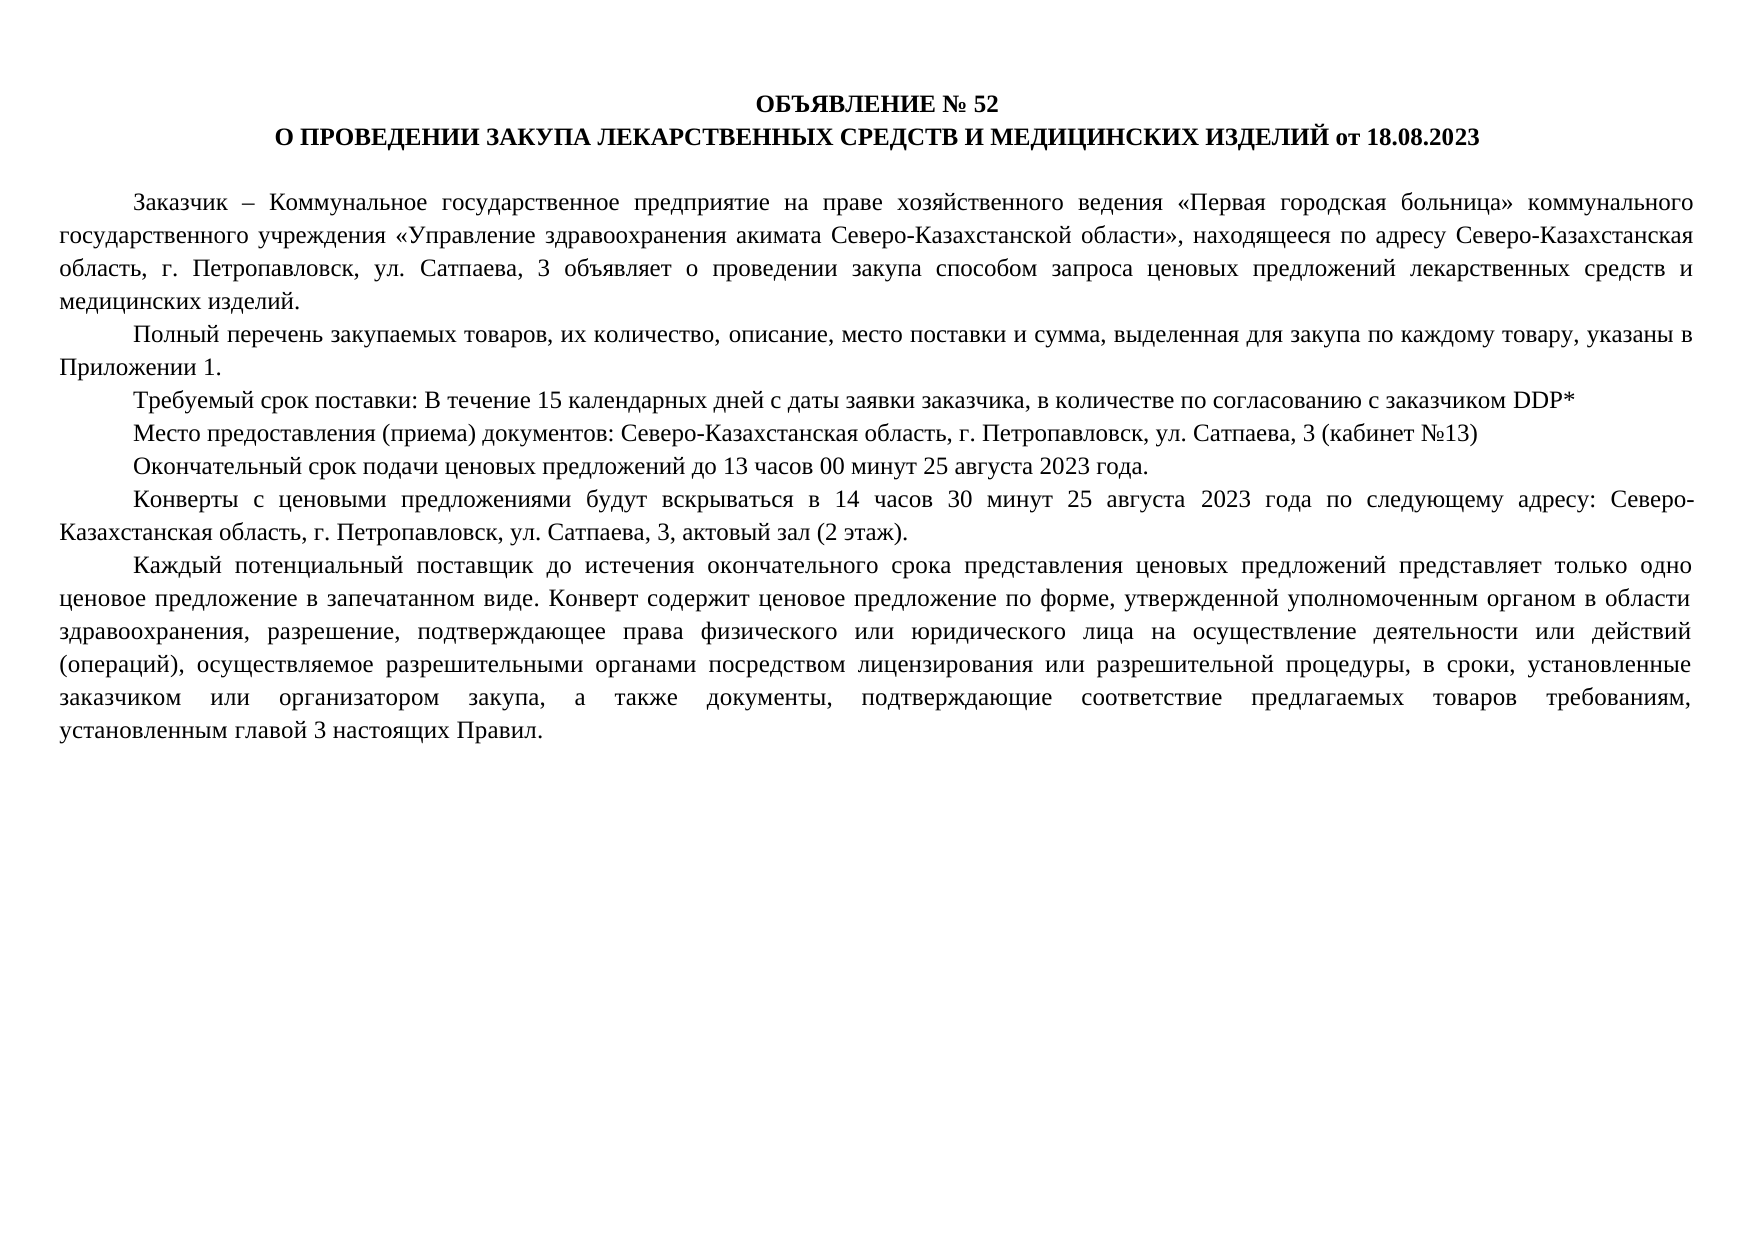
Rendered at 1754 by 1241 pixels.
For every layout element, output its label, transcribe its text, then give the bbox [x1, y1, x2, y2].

text Окончательный срок подачи ценовых предложений до 13 часов 00 минут 25 августа 2023 года. [59, 451, 1695, 480]
text Место предоставления (приема) документов: Северо-Казахстанская область, г. Петропавловск, ул. Сатпаева, 3 (кабинет №13) [59, 418, 1695, 447]
text Заказчик – Коммунальное государственное предприятие на праве хозяйственного ведения «Первая городская больница» коммунального государственного учреждения «Управление здравоохранения акимата Северо-Казахстанской области», находящееся по адресу Северо-Казахстанская область, г. Петропавловск, ул. Сатпаева, 3 объявляет о проведении закупа способом запроса ценовых предложений лекарственных средств и медицинских изделий. [59, 187, 1695, 315]
text О ПРОВЕДЕНИИ ЗАКУПА ЛЕКАРСТВЕННЫХ СРЕДСТВ И МЕДИЦИНСКИХ ИЗДЕЛИЙ от 18.08.2023 [59, 122, 1695, 150]
text Каждый потенциальный поставщик до истечения окончательного срока представления ценовых предложений представляет только одно ценовое предложение в запечатанном виде. Конверт содержит ценовое предложение по форме, утвержденной уполномоченным органом в области здравоохранения, разрешение, подтверждающее права физического или юридического лица на осуществление деятельности или действий (операций), осуществляемое разрешительными органами посредством лицензирования или разрешительной процедуры, в сроки, установленные заказчиком или организатором закупа, а также документы, подтверждающие соответствие предлагаемых товаров требованиям, установленным главой 3 настоящих Правил. [59, 550, 1695, 584]
text Требуемый срок поставки: В течение 15 календарных дней с даты заявки заказчика, в количестве по согласованию с заказчиком DDP* [59, 385, 1695, 414]
text ОБЪЯВЛЕНИЕ № 52 [59, 89, 1695, 117]
text Конверты с ценовыми предложениями будут вскрываться в 14 часов 30 минут 25 августа 2023 года по следующему адресу: Северо-Казахстанская область, г. Петропавловск, ул. Сатпаева, 3, актовый зал (2 этаж). [59, 484, 1695, 546]
text Каждый потенциальный поставщик до истечения окончательного срока представления ценовых предложений представляет только одно ценовое предложение в запечатанном виде. Конверт содержит ценовое предложение по форме, утвержденной уполномоченным органом в области здравоохранения, разрешение, подтверждающее права физического или юридического лица на осуществление деятельности или действий (операций), осуществляемое разрешительными органами посредством лицензирования или разрешительной процедуры, в сроки, установленные заказчиком или организатором закупа, а также документы, подтверждающие соответствие предлагаемых товаров требованиям, установленным главой 3 настоящих Правил. [59, 711, 1695, 744]
text Полный перечень закупаемых товаров, их количество, описание, место поставки и сумма, выделенная для закупа по каждому товару, указаны в Приложении 1. [59, 319, 1695, 381]
